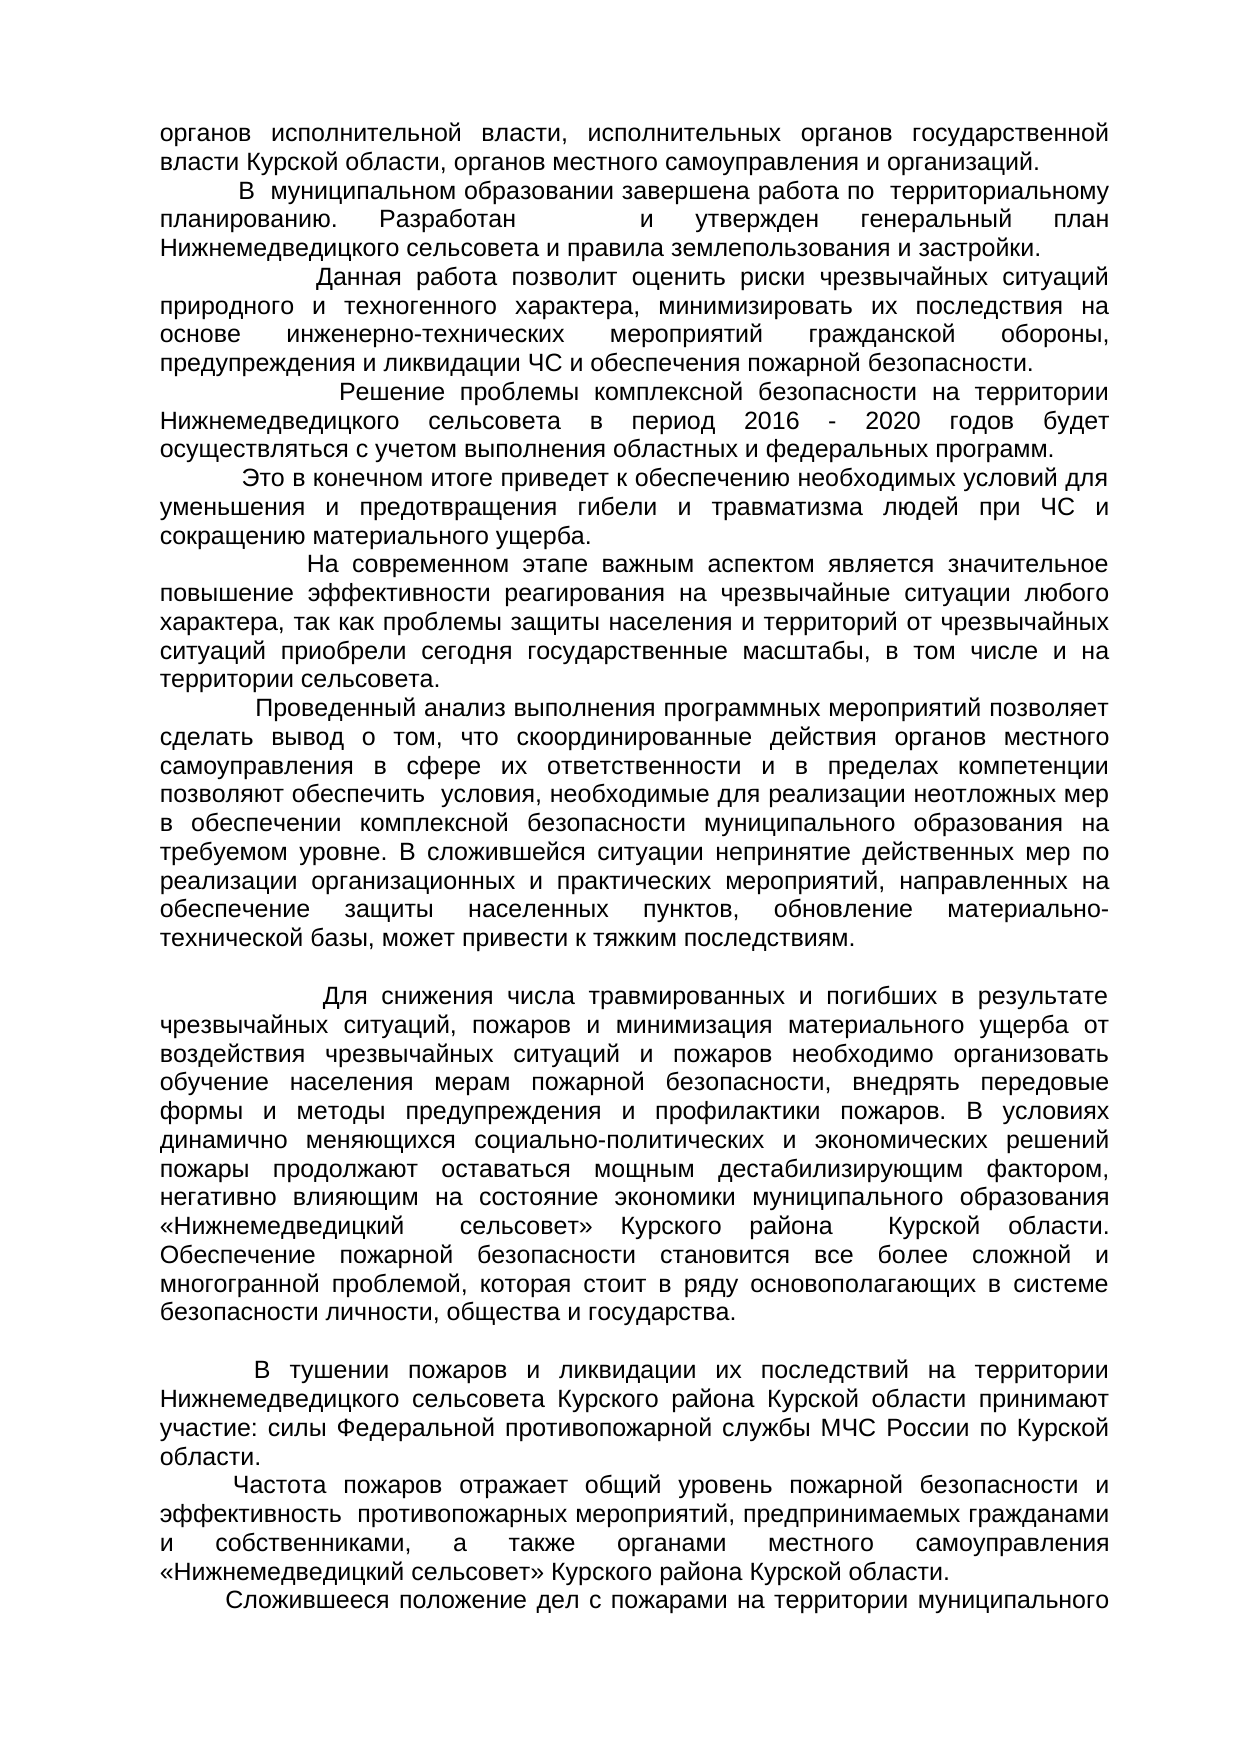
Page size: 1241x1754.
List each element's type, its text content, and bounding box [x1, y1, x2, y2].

text Данная работа позволит оценить риски чрезвычайных ситуаций природного и техногенного характера, минимизировать их последствия на основе инженерно-технических мероприятий гражданской обороны, предупреждения и ликвидации ЧС и обеспечения пожарной безопасности. [159, 262, 1110, 377]
text В тушении пожаров и ликвидации их последствий на территории Нижнемедведицкого сельсовета Курского района Курской области принимают участие: силы Федеральной противопожарной службы МЧС России по Курской области. [159, 1355, 1110, 1470]
text Решение проблемы комплексной безопасности на территории Нижнемедведицкого сельсовета в период 2016 - 2020 годов будет осуществляться с учетом выполнения областных и федеральных программ. [159, 377, 1110, 463]
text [159, 118, 1110, 176]
text На современном этапе важным аспектом является значительное повышение эффективности реагирования на чрезвычайные ситуации любого характера, так как проблемы защиты населения и территорий от чрезвычайных ситуаций приобрели сегодня государственные масштабы, в том числе и на территории сельсовета. [159, 549, 1110, 693]
text В муниципальном образовании завершена работа по территориальному планированию. Разработан и утвержден генеральный план Нижнемедведицкого сельсовета и правила землепользования и застройки. [159, 176, 1110, 262]
text Проведенный анализ выполнения программных мероприятий позволяет сделать вывод о том, что скоординированные действия органов местного самоуправления в сфере их ответственности и в пределах компетенции позволяют обеспечить условия, необходимые для реализации неотложных мер в обеспечении комплексной безопасности муниципального образования на требуемом уровне. В сложившейся ситуации непринятие действенных мер по реализации организационных и практических мероприятий, направленных на обеспечение защиты населенных пунктов, обновление материально-технической базы, может привести к тяжким последствиям. [159, 693, 1110, 952]
text Для снижения числа травмированных и погибших в результате чрезвычайных ситуаций, пожаров и минимизация материального ущерба от воздействия чрезвычайных ситуаций и пожаров необходимо организовать обучение населения мерам пожарной безопасности, внедрять передовые формы и методы предупреждения и профилактики пожаров. В условиях динамично меняющихся социально-политических и экономических решений пожары продолжают оставаться мощным дестабилизирующим фактором, негативно влияющим на состояние экономики муниципального образования «Нижнемедведицкий сельсовет» Курского района Курской области. Обеспечение пожарной безопасности становится все более сложной и многогранной проблемой, которая стоит в ряду основополагающих в системе безопасности личности, общества и государства. [159, 981, 1110, 1326]
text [159, 1585, 1110, 1614]
text Частота пожаров отражает общий уровень пожарной безопасности и эффективность противопожарных мероприятий, предпринимаемых гражданами и собственниками, а также органами местного самоуправления «Нижнемедведицкий сельсовет» Курского района Курской области. [159, 1470, 1110, 1585]
text Это в конечном итоге приведет к обеспечению необходимых условий для уменьшения и предотвращения гибели и травматизма людей при ЧС и сокращению материального ущерба. [159, 463, 1110, 549]
